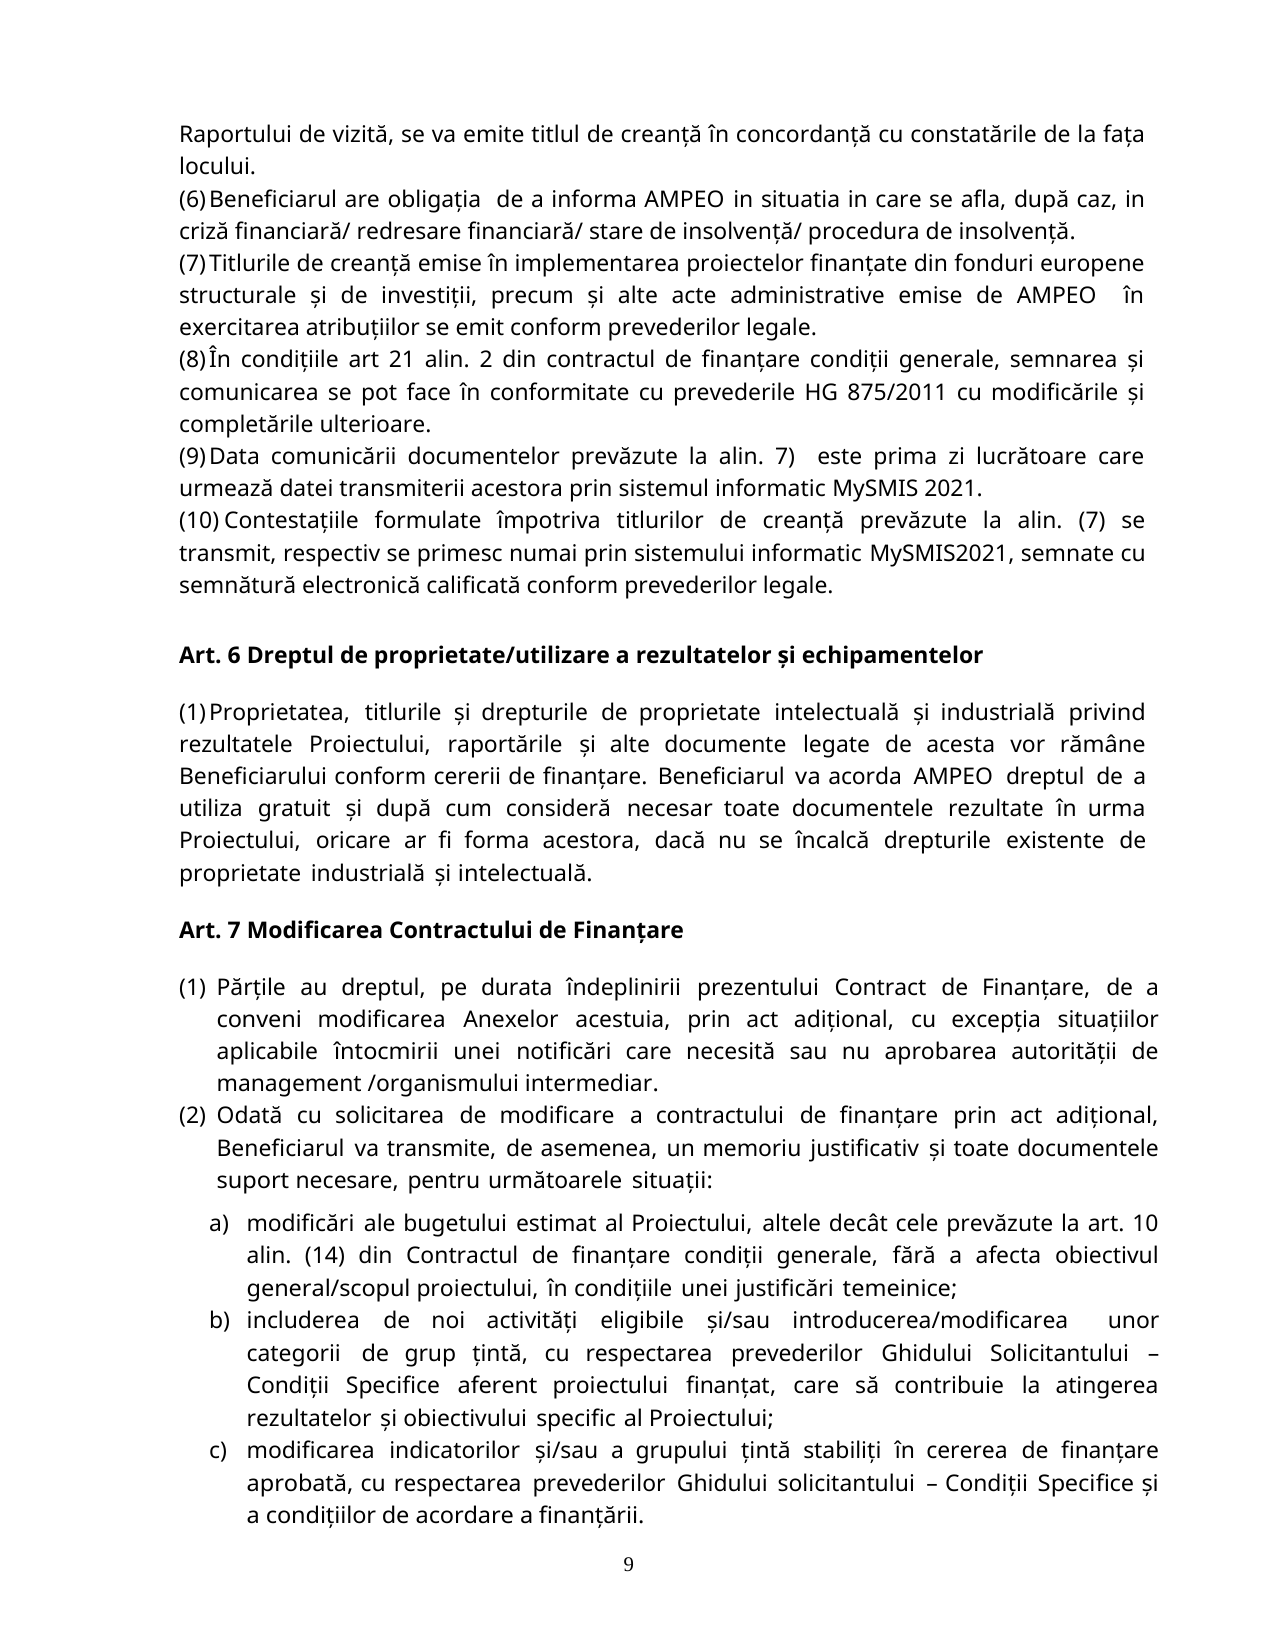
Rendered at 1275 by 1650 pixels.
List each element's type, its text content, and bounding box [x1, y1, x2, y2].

list Părţile au dreptul, pe durata îndeplinirii prezentului Contract de Finanțare, de a conveni modificarea Anexelor acestuia, prin act adiţional, cu excepţia situațiilor aplicabile întocmirii unei notificări care necesită sau nu aprobarea autorității de management /organismului intermediar. [179, 971, 1159, 1098]
list modificarea indicatorilor și/sau a grupului țintă stabiliți în cererea de finanţare aprobată, cu respectarea prevederilor Ghidului solicitantului – Condiții Specifice și a condițiilor de acordare a finanțării. [209, 1434, 1159, 1530]
list Proprietatea, titlurile şi drepturile de proprietate intelectuală şi industrială privind rezultatele Proiectului, raportările şi alte documente legate de acesta vor rămâne Beneficiarului conform cererii de finanțare. Beneficiarul va acorda AMPEO dreptul de a utiliza gratuit şi după cum consideră necesar toate documentele rezultate în urma Proiectului, oricare ar fi forma acestora, dacă nu se încalcă drepturile existente de proprietate industrială şi intelectuală. [179, 696, 1146, 888]
list modificări ale bugetului estimat al Proiectului, altele decât cele prevăzute la art. 10 alin. (14) din Contractul de finanțare condiții generale, fără a afecta obiectivul general/scopul proiectului, în condițiile unei justificări temeinice; [209, 1207, 1159, 1303]
list Titlurile de creanță emise în implementarea proiectelor finanțate din fonduri europene structurale și de investiții, precum și alte acte administrative emise de AMPEO în exercitarea atribuțiilor se emit conform prevederilor legale. [179, 247, 1146, 342]
list Odată cu solicitarea de modificare a contractului de finanţare prin act adiţional, Beneficiarul va transmite, de asemenea, un memoriu justificativ şi toate documentele suport necesare, pentru următoarele situaţii: [179, 1099, 1159, 1195]
list Data comunicării documentelor prevăzute la alin. 7) este prima zi lucrătoare care urmează datei transmiterii acestora prin sistemul informatic MySMIS 2021. [179, 440, 1146, 503]
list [179, 118, 1146, 182]
list Contestațiile formulate împotriva titlurilor de creanță prevăzute la alin. (7) se transmit, respectiv se primesc numai prin sistemului informatic MySMIS2021, semnate cu semnătură electronică calificată conform prevederilor legale. [179, 504, 1146, 600]
text Art. 6 Dreptul de proprietate/utilizare a rezultatelor și echipamentelor [179, 638, 1158, 670]
list includerea de noi activităţi eligibile şi/sau introducerea/modificarea unor categorii de grup ţintă, cu respectarea prevederilor Ghidului Solicitantului – Condiții Specifice aferent proiectului finanţat, care să contribuie la atingerea rezultatelor şi obiectivului specific al Proiectului; [209, 1304, 1159, 1433]
list În condițiile art 21 alin. 2 din contractul de finanțare condiții generale, semnarea și comunicarea se pot face în conformitate cu prevederile HG 875/2011 cu modificările și completările ulterioare. [179, 343, 1146, 439]
list Beneficiarul are obligația de a informa AMPEO in situatia in care se afla, după caz, in criză financiară/ redresare financiară/ stare de insolvenţă/ procedura de insolvență. [179, 182, 1146, 246]
text Art. 7 Modificarea Contractului de Finanțare [179, 914, 1158, 945]
